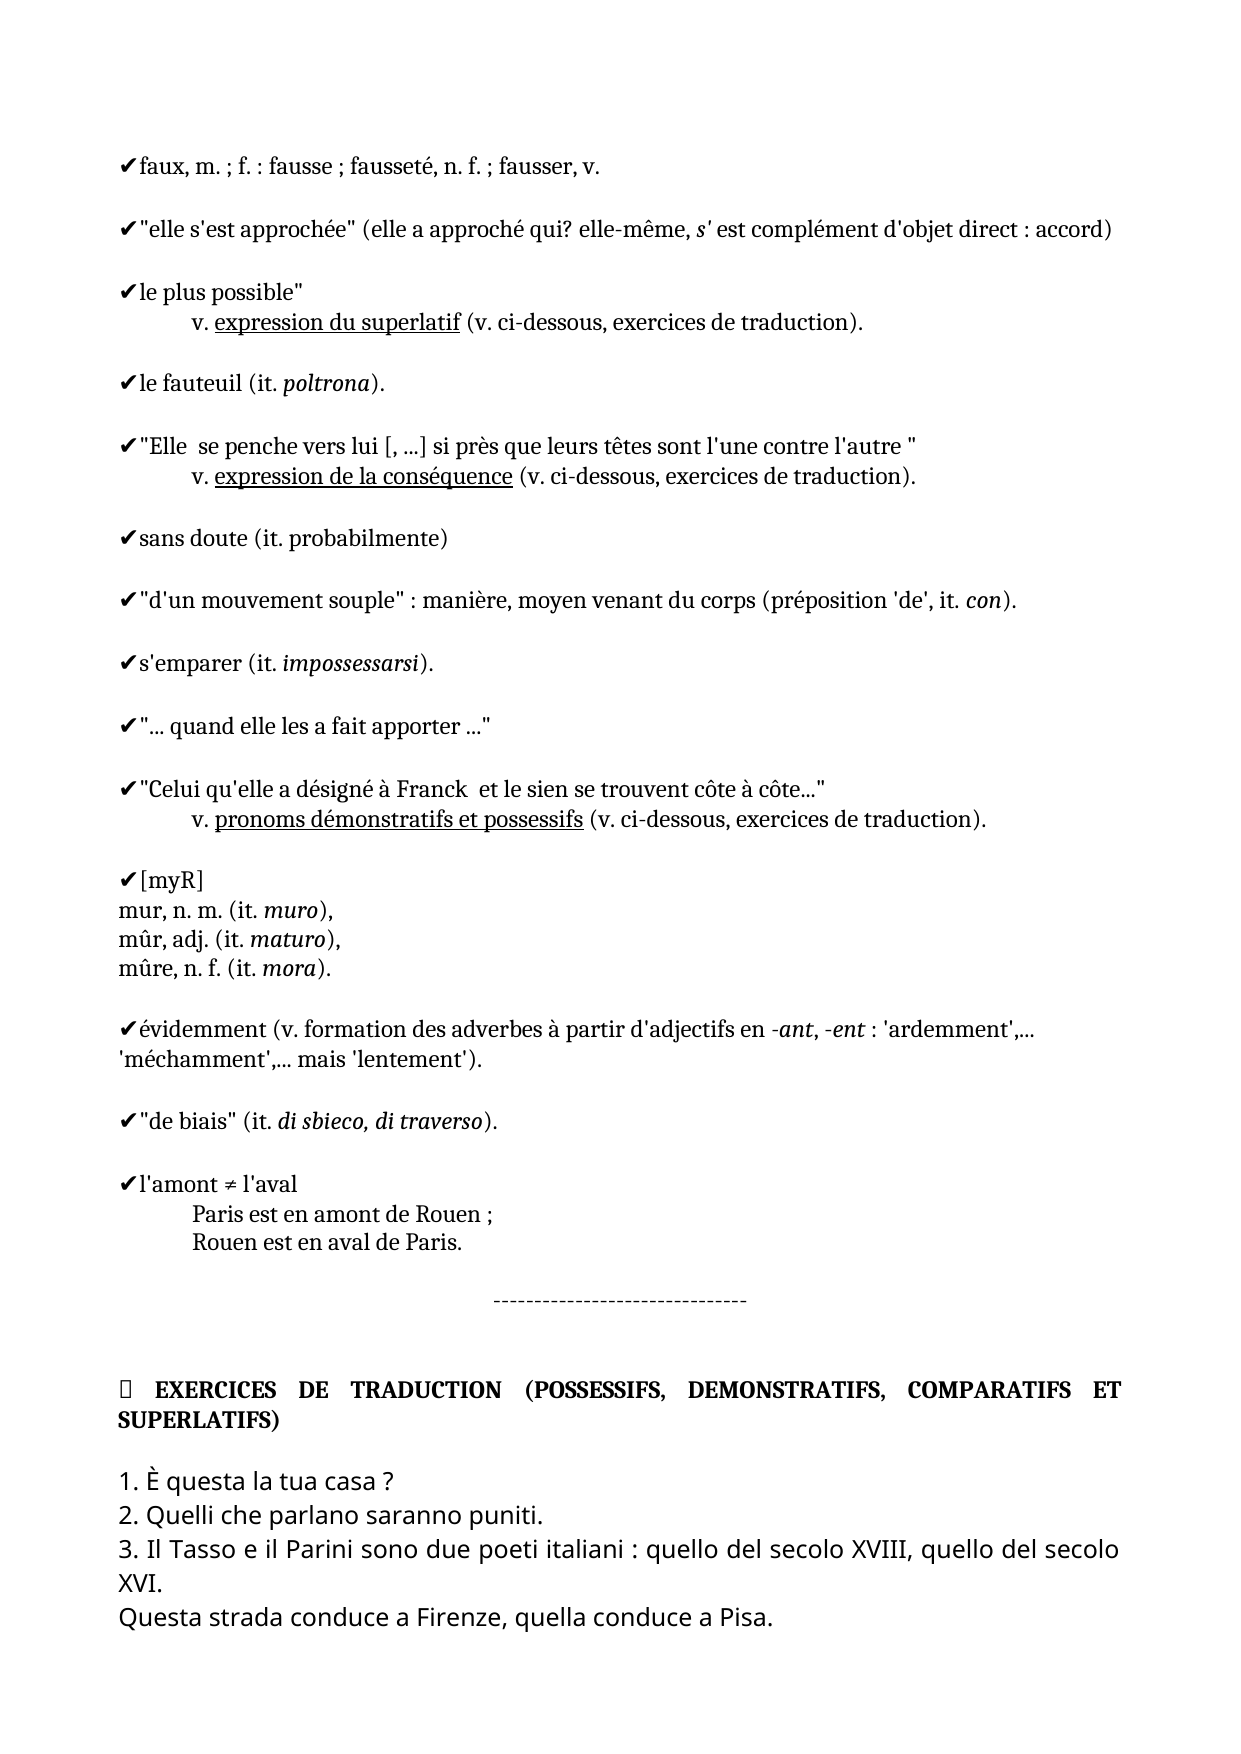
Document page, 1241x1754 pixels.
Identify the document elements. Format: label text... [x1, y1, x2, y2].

text ✔"Celui qu'elle a désigné à Franck et le sien se trouvent côte à côte..." [118, 771, 1122, 804]
text ✔"de biais" (it. di sbieco, di traverso). [118, 1103, 1122, 1137]
text ------------------------------- [118, 1286, 1122, 1314]
text ✔"d'un mouvement souple" : manière, moyen venant du corps (préposition 'de', it. con). [118, 582, 1122, 616]
text ✔faux, m. ; f. : fausse ; fausseté, n. f. ; fausser, v. [118, 148, 1122, 182]
text mur, n. m. (it. muro), [118, 896, 1122, 925]
text 2. Quelli che parlano saranno puniti. [118, 1498, 1122, 1532]
text 1. È questa la tua casa ? [118, 1464, 1122, 1498]
text v. pronoms démonstratifs et possessifs (v. ci-dessous, exercices de traduction). [118, 804, 1122, 833]
text Rouen est en aval de Paris. [118, 1228, 1122, 1257]
text 3. Il Tasso e il Parini sono due poeti italiani : quello del secolo XVIII, quello del secolo XVI. [118, 1532, 1122, 1600]
text v. expression du superlatif (v. ci-dessous, exercices de traduction). [118, 307, 1122, 336]
text ✔"Elle se penche vers lui [, ...] si près que leurs têtes sont l'une contre l'autre " [118, 428, 1122, 462]
text Paris est en amont de Rouen ; [118, 1199, 1122, 1228]
text  EXERCICES DE TRADUCTION (POSSESSIFS, DEMONSTRATIFS, COMPARATIFS ET SUPERLATIFS) [118, 1372, 1122, 1435]
text mûr, adj. (it. maturo), [118, 925, 1122, 954]
text Questa strada conduce a Firenze, quella conduce a Pisa. [118, 1600, 1122, 1634]
text ✔"... quand elle les a fait apporter ..." [118, 708, 1122, 742]
text ✔s'emparer (it. impossessarsi). [118, 645, 1122, 679]
text ✔"elle s'est approchée" (elle a approché qui? elle-même, s' est complément d'objet direct : accord) [118, 211, 1122, 244]
text ✔le fauteuil (it. poltrona). [118, 365, 1122, 399]
text mûre, n. f. (it. mora). [118, 954, 1122, 982]
text ✔le plus possible" [118, 273, 1122, 307]
text ✔sans doute (it. probabilmente) [118, 519, 1122, 553]
text ✔évidemment (v. formation des adverbes à partir d'adjectifs en -ant, -ent : 'ardemment',... 'méchamment',... mais 'lentement'). [118, 1011, 1122, 1074]
text v. expression de la conséquence (v. ci-dessous, exercices de traduction). [118, 462, 1122, 491]
text ✔l'amont ≠ l'aval [118, 1166, 1122, 1199]
text ✔[myR] [118, 862, 1122, 896]
